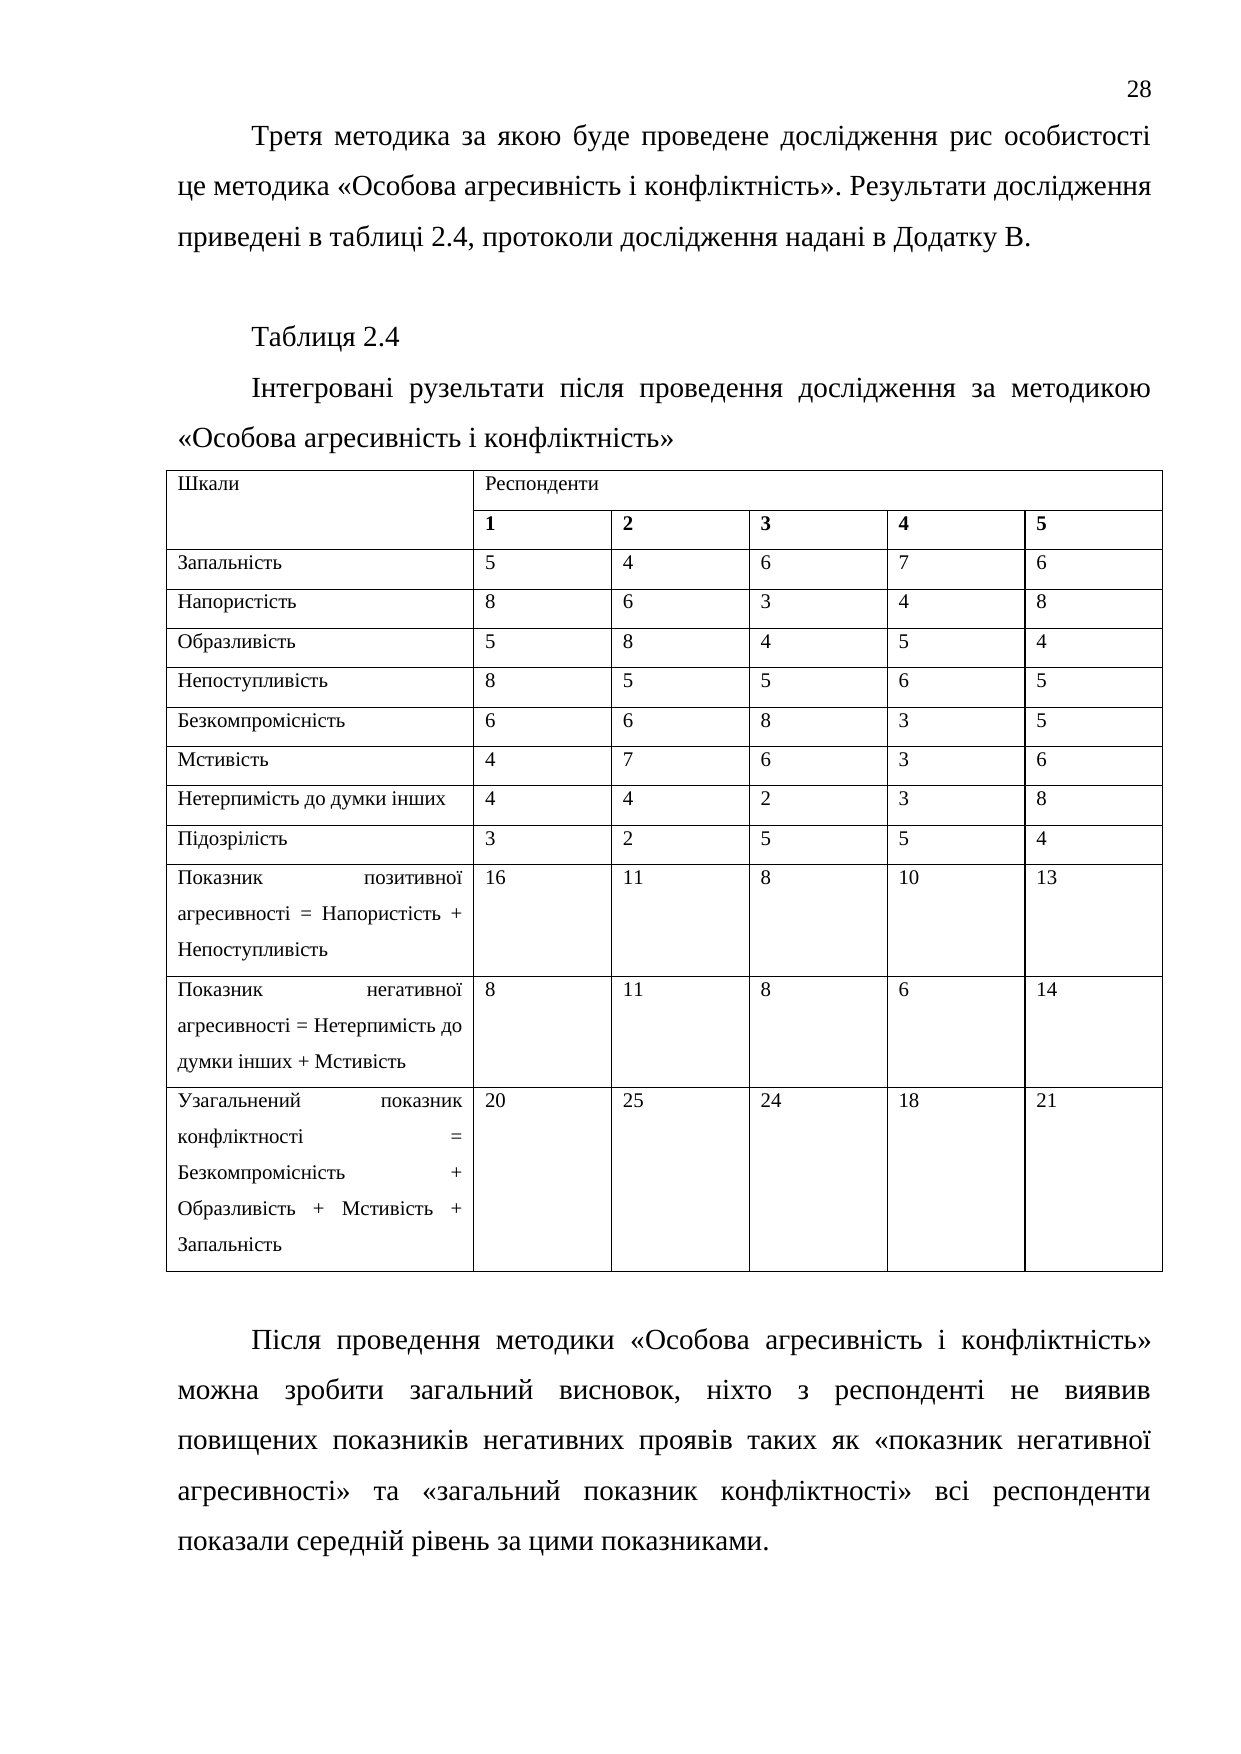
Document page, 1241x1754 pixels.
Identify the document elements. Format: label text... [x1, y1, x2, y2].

table_cell 4 [1026, 629, 1162, 667]
table_cell 1 [474, 511, 611, 549]
table_cell Мстивість [167, 747, 473, 785]
table_cell 4 [888, 511, 1024, 549]
table_cell 5 [888, 826, 1024, 864]
table_cell 20 [474, 1088, 611, 1271]
table_cell 11 [612, 865, 749, 976]
table_cell 5 [750, 826, 887, 864]
table_cell 8 [750, 977, 887, 1087]
table_cell 6 [750, 747, 887, 785]
table_header Респонденти [474, 471, 1162, 510]
table_cell 5 [612, 668, 749, 707]
table_cell 6 [750, 550, 887, 588]
table_cell 2 [612, 511, 749, 549]
table_cell 13 [1026, 865, 1162, 976]
table_cell 5 [888, 629, 1024, 667]
table_cell Напористість [167, 590, 473, 628]
table_cell 5 [1026, 708, 1162, 746]
table_cell 6 [888, 668, 1024, 707]
table_cell 8 [612, 629, 749, 667]
table_cell 6 [888, 977, 1024, 1087]
table_cell 8 [474, 668, 611, 707]
table_cell Безкомпромісність [167, 708, 473, 746]
table_cell 10 [888, 865, 1024, 976]
table_cell 6 [612, 708, 749, 746]
table_cell 5 [1026, 511, 1162, 549]
table_cell 3 [474, 826, 611, 864]
table_cell 6 [474, 708, 611, 746]
text Таблиця 2.4 [177, 319, 1152, 353]
table_cell 4 [474, 786, 611, 825]
table_cell 4 [474, 747, 611, 785]
table_cell 7 [612, 747, 749, 785]
table_header Шкали [167, 471, 473, 549]
table_cell 8 [474, 977, 611, 1087]
table_cell 3 [750, 511, 887, 549]
table_cell 16 [474, 865, 611, 976]
table_cell 8 [1026, 590, 1162, 628]
table_cell 6 [612, 590, 749, 628]
table_cell Показник позитивної агресивності = Напористість + Непоступливість [167, 865, 473, 976]
text Третя методика за якою буде проведене дослідження рис особистості це методика «Особова агресивність і конфліктність». Результати дослідження приведені в таблиці 2.4, протоколи дослідження надані в Додатку В. [177, 118, 1152, 252]
table_cell 8 [474, 590, 611, 628]
table_cell Запальність [167, 550, 473, 588]
table_cell 2 [612, 826, 749, 864]
table_cell 4 [750, 629, 887, 667]
table_cell 18 [888, 1088, 1024, 1271]
table_cell 2 [750, 786, 887, 825]
table_cell 3 [888, 747, 1024, 785]
table_cell Узагальнений показник конфліктності = Безкомпромісність + Образливість + Мстивість + Запальність [167, 1088, 473, 1271]
table_cell 25 [612, 1088, 749, 1271]
table_cell Підозрілість [167, 826, 473, 864]
table_cell 14 [1026, 977, 1162, 1087]
table_cell 3 [888, 786, 1024, 825]
table_cell Показник негативної агресивності = Нетерпимість до думки інших + Мстивість [167, 977, 473, 1087]
table_cell Образливість [167, 629, 473, 667]
table_cell 8 [1026, 786, 1162, 825]
table_cell 4 [1026, 826, 1162, 864]
table_cell 4 [612, 550, 749, 588]
table_cell 7 [888, 550, 1024, 588]
table_cell Нетерпимість до думки інших [167, 786, 473, 825]
table_cell 4 [612, 786, 749, 825]
table_cell 24 [750, 1088, 887, 1271]
table_cell 21 [1026, 1088, 1162, 1271]
text Інтегровані рузельтати після проведення дослідження за методикою «Особова агресивність і конфліктність» [177, 370, 1152, 453]
text Після проведення методики «Особова агресивність і конфліктність» можна зробити загальний висновок, ніхто з респонденті не виявив повищених показників негативних проявів таких як «показник негативної агресивності» та «загальний показник конфліктності» всі респонденти показали середній рівень за цими показниками. [177, 1322, 1152, 1557]
table_cell 6 [1026, 747, 1162, 785]
table_cell 6 [1026, 550, 1162, 588]
table_cell 4 [888, 590, 1024, 628]
table_cell 5 [474, 629, 611, 667]
table_cell 11 [612, 977, 749, 1087]
table_cell 3 [888, 708, 1024, 746]
table_cell 3 [750, 590, 887, 628]
table_cell 5 [474, 550, 611, 588]
table_cell 8 [750, 708, 887, 746]
table_cell Непоступливість [167, 668, 473, 707]
table_cell 5 [1026, 668, 1162, 707]
table_cell 8 [750, 865, 887, 976]
table_cell 5 [750, 668, 887, 707]
